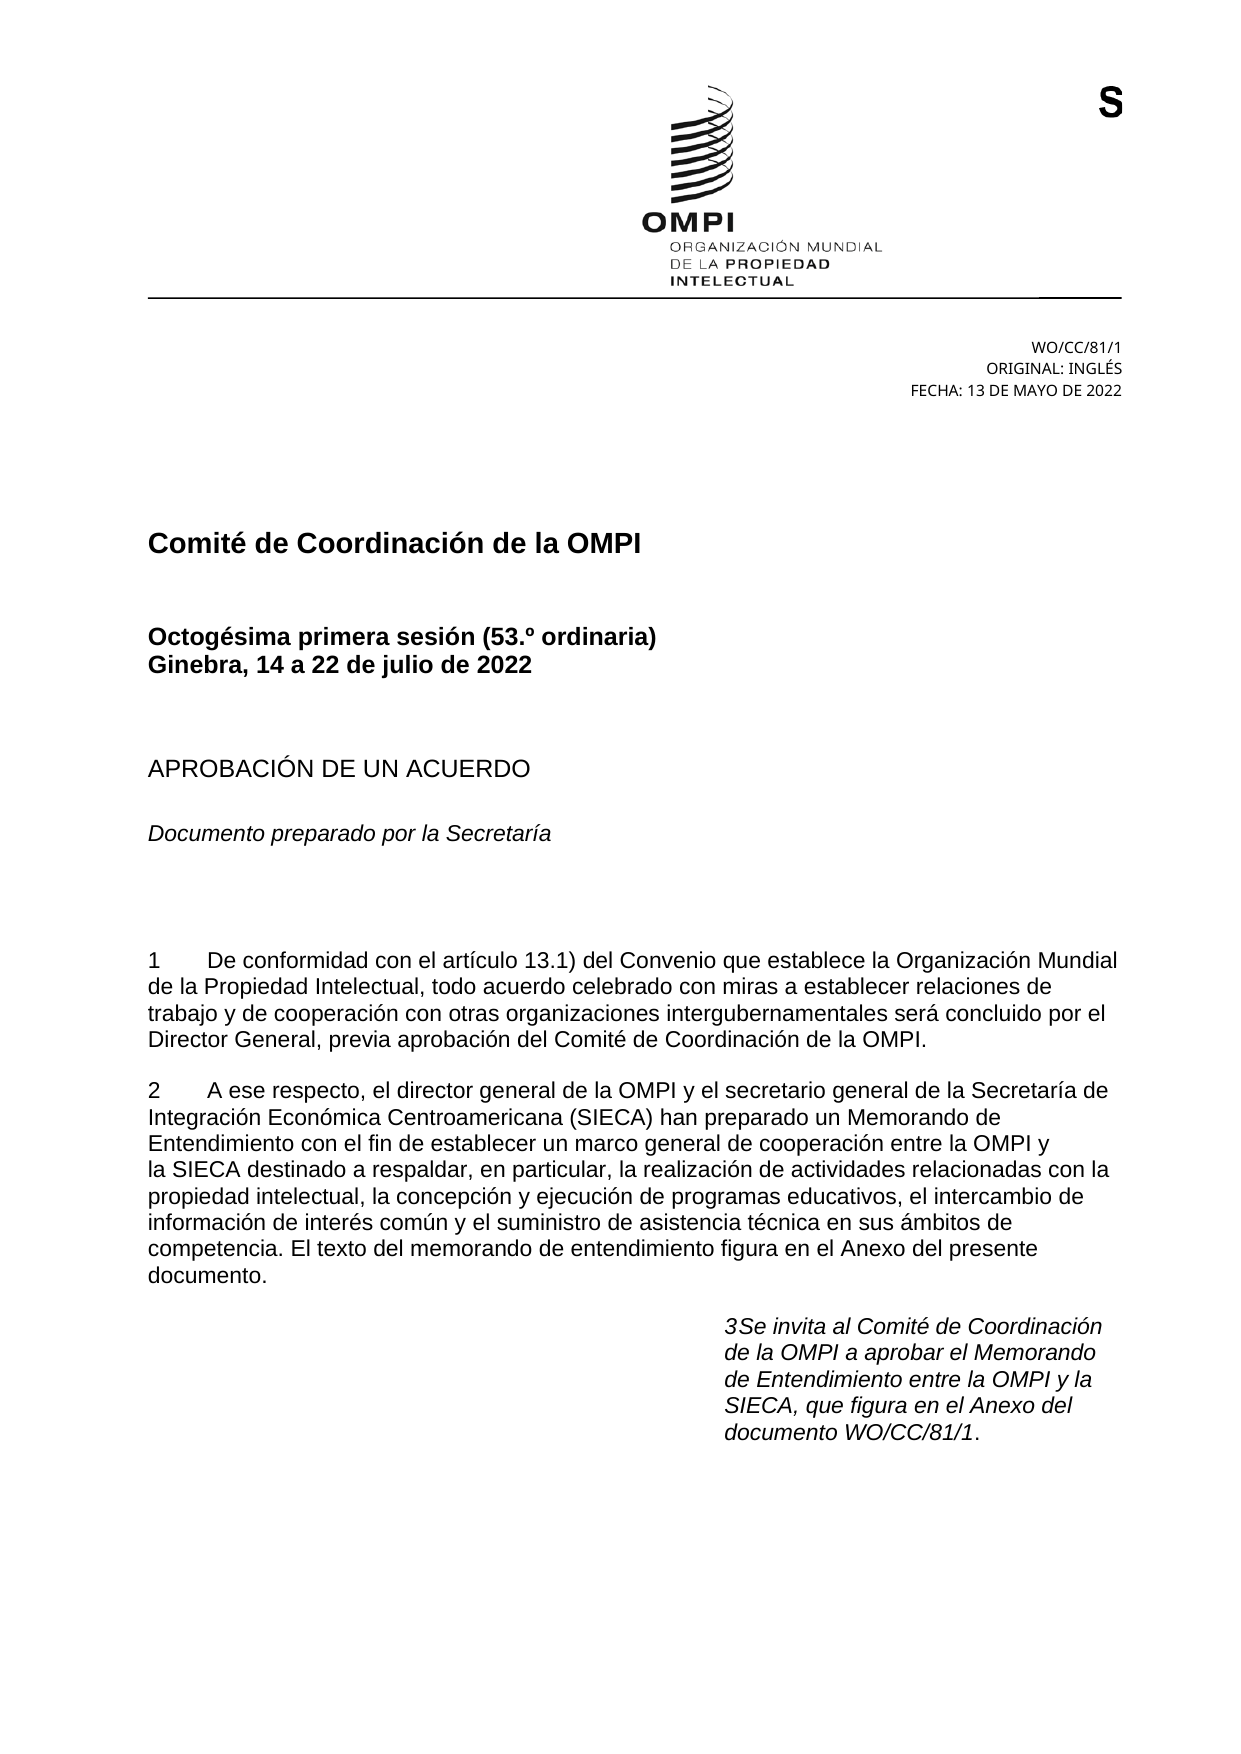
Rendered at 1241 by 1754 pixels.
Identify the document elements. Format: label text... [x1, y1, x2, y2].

text Octogésima primera sesión (53.º ordinaria) [148, 622, 1122, 650]
text FECHA: 13 de mayo de 2022 [148, 379, 1122, 401]
picture [627, 79, 1123, 298]
text Documento preparado por la Secretaría [148, 820, 1122, 847]
text Aprobación de un acuerdo [148, 754, 1122, 783]
text A ese respecto, el director general de la OMPI y el secretario general de la Secretaría de Integración Económica Centroamericana (SIECA) han preparado un Memorando de Entendimiento con el fin de establecer un marco general de cooperación entre la OMPI y la SIECA destinado a respaldar, en particular, la realización de actividades relacionadas con la propiedad intelectual, la concepción y ejecución de programas educativos, el intercambio de información de interés común y el suministro de asistencia técnica en sus ámbitos de competencia. El texto del memorando de entendimiento figura en el Anexo del presente documento. [148, 1077, 1122, 1288]
text ORIGINAL: Inglés [148, 358, 1122, 379]
text Comité de Coordinación de la OMPI [148, 526, 1122, 559]
text WO/CC/81/1 [148, 337, 1122, 358]
text Ginebra, 14 a 22 de julio de 2022 [148, 650, 1122, 679]
text Se invita al Comité de Coordinación de la OMPI a aprobar el Memorando de Entendimiento entre la OMPI y la SIECA, que figura en el Anexo del documento WO/CC/81/1. [724, 1313, 1122, 1445]
text De conformidad con el artículo 13.1) del Convenio que establece la Organización Mundial de la Propiedad Intelectual, todo acuerdo celebrado con miras a establecer relaciones de trabajo y de cooperación con otras organizaciones intergubernamentales será concluido por el Director General, previa aprobación del Comité de Coordinación de la OMPI. [148, 947, 1122, 1052]
